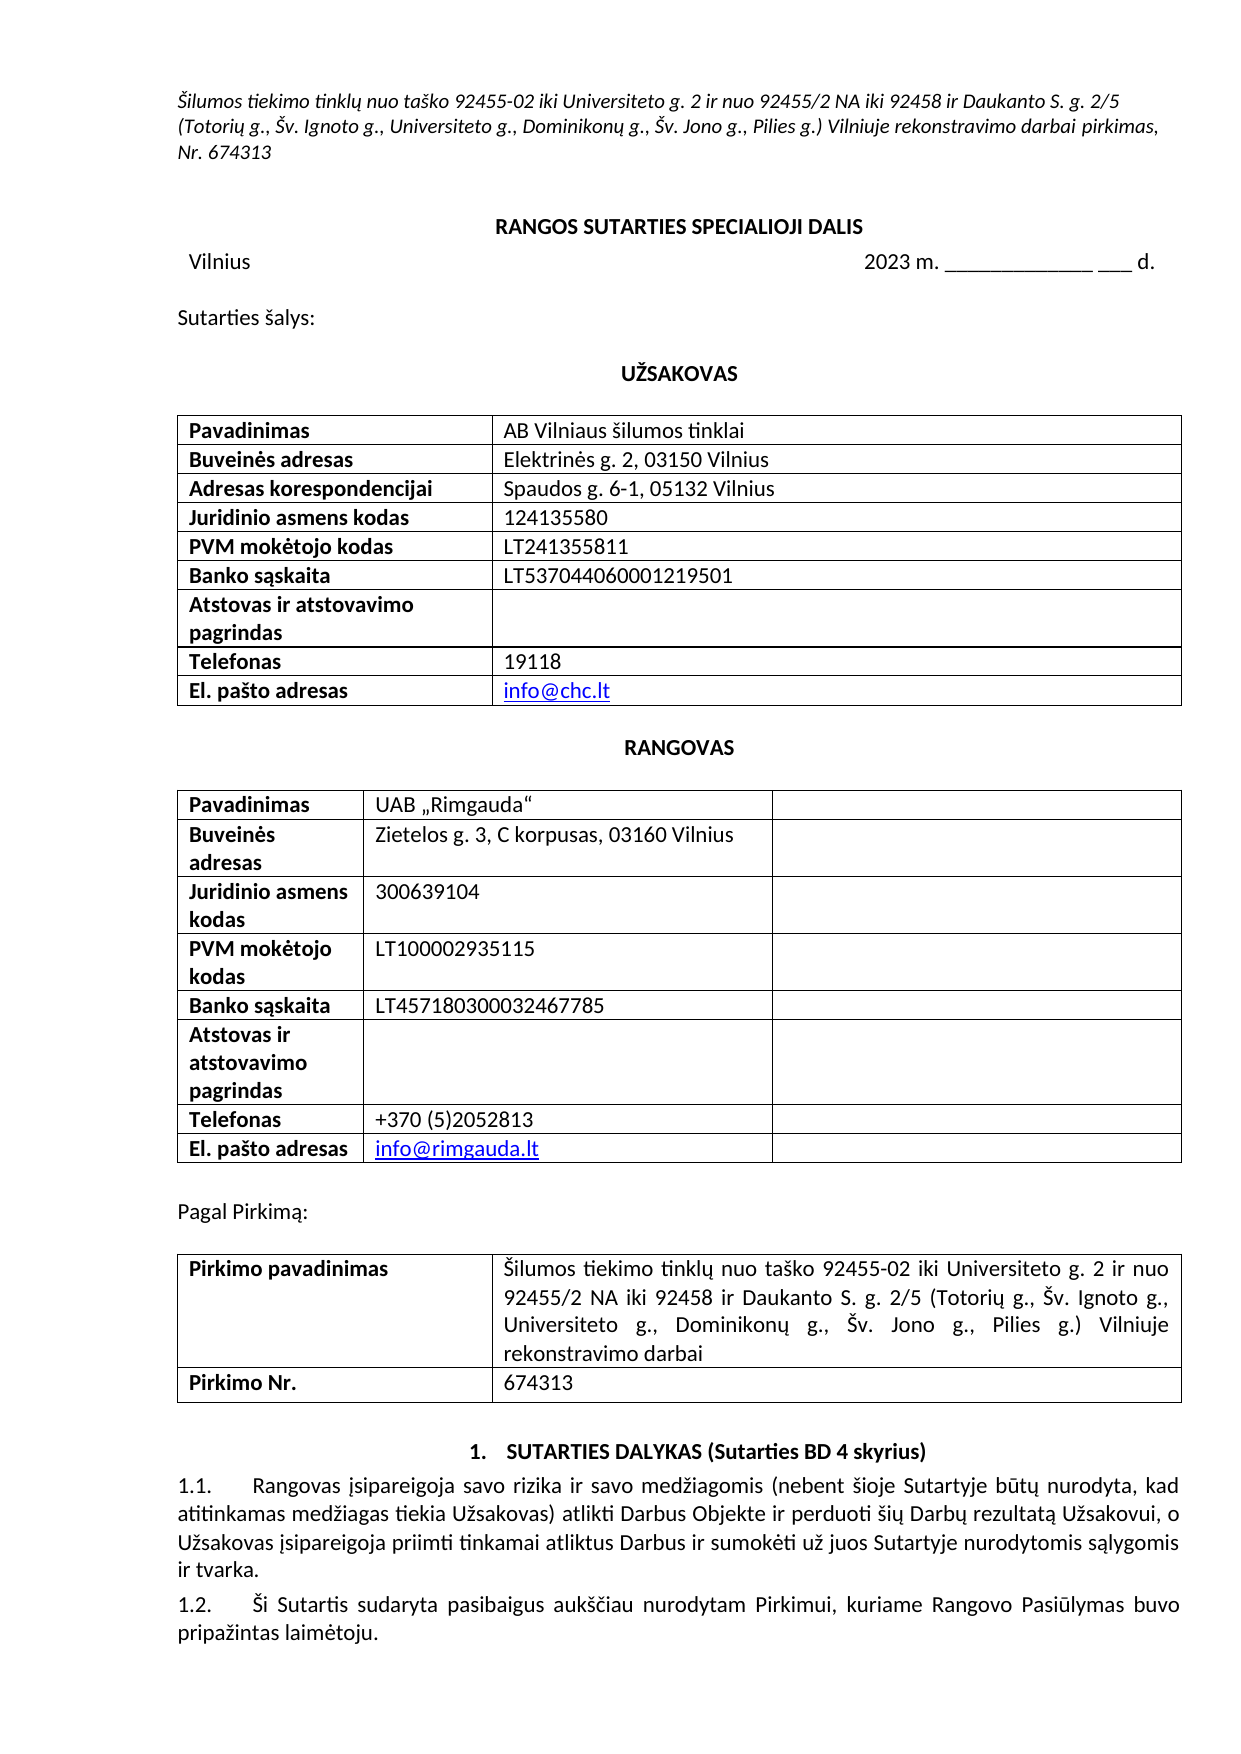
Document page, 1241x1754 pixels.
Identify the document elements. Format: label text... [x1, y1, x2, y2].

table_cell Elektrinės g. 2, 03150 Vilnius [493, 445, 1181, 473]
table_cell Adresas korespondencijai [178, 474, 492, 502]
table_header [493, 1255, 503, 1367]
text Sutarties šalys: [177, 303, 1181, 331]
table_cell [773, 820, 1181, 876]
table_cell Atstovas ir atstovavimo pagrindas [178, 1020, 363, 1104]
table_cell [364, 1020, 772, 1104]
table_header 2023 m. _____________ ___ d. [690, 247, 1167, 303]
table_cell [773, 1105, 1181, 1133]
table_cell Banko sąskaita [178, 991, 363, 1019]
table_cell [773, 1134, 1181, 1162]
table_cell info@chc.lt [493, 676, 1181, 704]
table_header Vilnius [177, 247, 690, 303]
table_cell [773, 1020, 1181, 1104]
table_header AB Vilniaus šilumos tinklai [493, 416, 1181, 444]
table_cell Buveinės adresas [178, 445, 492, 473]
table_header Pavadinimas [178, 416, 492, 444]
table_cell +370 (5)2052813 [364, 1105, 772, 1133]
table_cell Juridinio asmens kodas [178, 877, 363, 933]
table_cell [773, 991, 1181, 1019]
table_cell Pirkimo Nr. [178, 1368, 492, 1402]
table_cell PVM mokėtojo kodas [178, 532, 492, 560]
list SUTARTIES DALYKAS (Sutarties BD 4 skyrius) [215, 1437, 1181, 1465]
table_cell El. pašto adresas [178, 1134, 363, 1162]
table_cell Buveinės adresas [178, 820, 363, 876]
table_header Šilumos tiekimo tinklų nuo taško 92455-02 iki Universiteto g. 2 ir nuo 92455/2 NA iki 92458 ir Daukanto S. g. 2/5 (Totorių g., Šv. Ignoto g., Universiteto g., Dominikonų g., Šv. Jono g., Pilies g.) Vilniuje rekonstravimo darbai [703, 1255, 1181, 1367]
table_cell Telefonas [178, 1105, 363, 1133]
table_cell 674313 [493, 1368, 1181, 1402]
table_header UAB „Rimgauda“ [364, 791, 772, 819]
list Ši Sutartis sudaryta pasibaigus aukščiau nurodytam Pirkimui, kuriame Rangovo Pasiūlymas buvo pripažintas laimėtoju. [177, 1590, 1181, 1646]
table_cell LT241355811 [493, 532, 1181, 560]
list Rangovas įsipareigoja savo rizika ir savo medžiagomis (nebent šioje Sutartyje būtų nurodyta, kad atitinkamas medžiagas tiekia Užsakovas) atlikti Darbus Objekte ir perduoti šių Darbų rezultatą Užsakovui, o Užsakovas įsipareigoja priimti tinkamai atliktus Darbus ir sumokėti už juos Sutartyje nurodytomis sąlygomis ir tvarka. [177, 1472, 1181, 1584]
table_cell LT457180300032467785 [364, 991, 772, 1019]
table_cell LT537044060001219501 [493, 561, 1181, 589]
table_cell [773, 877, 1181, 933]
text Pagal Pirkimą: [177, 1197, 1181, 1226]
table_cell info@rimgauda.lt [364, 1134, 772, 1162]
table_header Pavadinimas [178, 791, 363, 819]
table_cell Banko sąskaita [178, 561, 492, 589]
table_cell [493, 590, 1181, 646]
table_cell 19118 [493, 648, 1181, 675]
table_header Pirkimo pavadinimas [178, 1255, 492, 1367]
table_cell 124135580 [493, 503, 1181, 531]
table_cell 300639104 [364, 877, 772, 933]
text RANGOVAS [177, 733, 1181, 762]
table_cell Telefonas [178, 648, 492, 675]
text RANGOS SUTARTIES SPECIALIOJI DALIS [177, 212, 1181, 241]
table_cell [773, 934, 1181, 990]
table_cell Spaudos g. 6-1, 05132 Vilnius [493, 474, 1181, 502]
table_cell El. pašto adresas [178, 676, 492, 704]
table_cell Zietelos g. 3, C korpusas, 03160 Vilnius [364, 820, 772, 876]
table_cell PVM mokėtojo kodas [178, 934, 363, 990]
table_cell Atstovas ir atstovavimo pagrindas [178, 590, 492, 646]
text užsakovas [177, 359, 1181, 387]
table_cell LT100002935115 [364, 934, 772, 990]
table_cell Juridinio asmens kodas [178, 503, 492, 531]
table_header [773, 791, 1181, 819]
